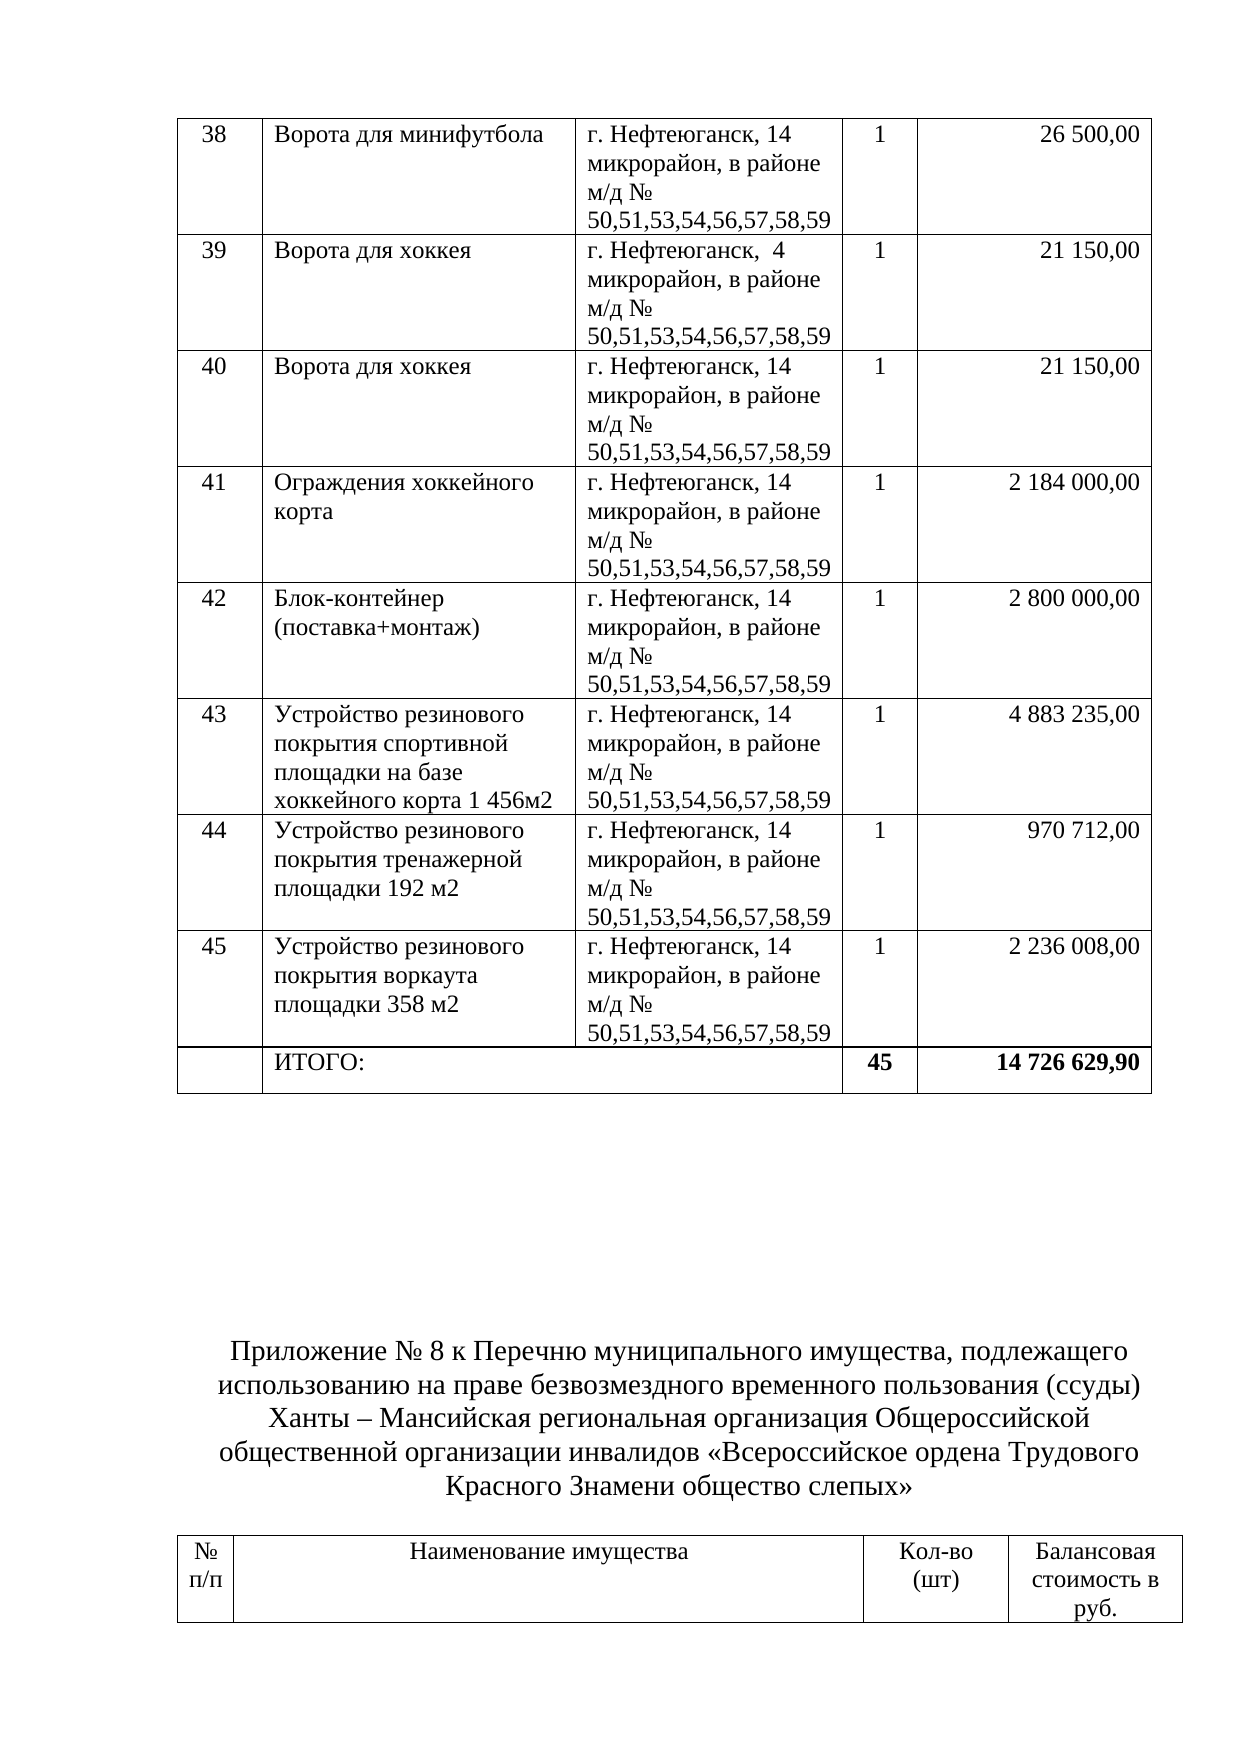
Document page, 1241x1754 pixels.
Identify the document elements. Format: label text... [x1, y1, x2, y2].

table_cell [178, 235, 262, 350]
table_cell 970 712,00 [918, 815, 1151, 930]
table_cell г. Нефтеюганск, 4 микрорайон, в районе м/д № 50,51,53,54,56,57,58,59 [576, 235, 842, 350]
table_cell [178, 583, 262, 698]
table_cell Ворота для хоккея [263, 235, 575, 350]
table_cell г. Нефтеюганск, 14 микрорайон, в районе м/д № 50,51,53,54,56,57,58,59 [576, 467, 842, 582]
table_cell 1 [843, 815, 917, 930]
table_cell 1 [843, 699, 917, 814]
table_cell Устройство резинового покрытия спортивной площадки на базе хоккейного корта 1 456м2 [263, 699, 575, 814]
table_cell г. Нефтеюганск, 14 микрорайон, в районе м/д № 50,51,53,54,56,57,58,59 [576, 351, 842, 466]
table_cell 2 184 000,00 [918, 467, 1151, 582]
table_cell Ограждения хоккейного корта [263, 467, 575, 582]
table_cell г. Нефтеюганск, 14 микрорайон, в районе м/д № 50,51,53,54,56,57,58,59 [576, 583, 842, 698]
table_header Наименование имущества [234, 1536, 863, 1622]
table_header № п/п [178, 1536, 233, 1622]
table_cell 1 [843, 583, 917, 698]
table_cell Устройство резинового покрытия тренажерной площадки 192 м2 [263, 815, 575, 930]
table_cell [178, 467, 262, 582]
table_cell г. Нефтеюганск, 14 микрорайон, в районе м/д № 50,51,53,54,56,57,58,59 [576, 931, 842, 1046]
table_cell 45 [843, 1048, 917, 1093]
table_cell [178, 119, 262, 234]
table_cell [178, 931, 262, 1046]
table_cell 21 150,00 [918, 235, 1151, 350]
table_cell 2 800 000,00 [918, 583, 1151, 698]
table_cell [263, 119, 575, 234]
table_cell 14 726 629,90 [918, 1048, 1151, 1093]
table_cell г. Нефтеюганск, 14 микрорайон, в районе м/д № 50,51,53,54,56,57,58,59 [576, 815, 842, 930]
table_cell 21 150,00 [918, 351, 1151, 466]
table_header Балансовая стоимость в руб. [1009, 1536, 1182, 1622]
text Приложение № 8 к Перечню муниципального имущества, подлежащего [177, 1333, 1181, 1367]
table_cell 1 [843, 235, 917, 350]
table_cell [576, 119, 842, 234]
table_cell 4 883 235,00 [918, 699, 1151, 814]
table_cell Блок-контейнер (поставка+монтаж) [263, 583, 575, 698]
table_cell [178, 1048, 262, 1093]
text Ханты – Мансийская региональная организация Общероссийской общественной организации инвалидов «Всероссийское ордена Трудового Красного Знамени общество слепых» [177, 1401, 1181, 1501]
table_cell 1 [843, 467, 917, 582]
table_cell [178, 351, 262, 466]
table_cell ИТОГО: [263, 1048, 842, 1093]
table_cell Ворота для хоккея [263, 351, 575, 466]
table_cell г. Нефтеюганск, 14 микрорайон, в районе м/д № 50,51,53,54,56,57,58,59 [576, 699, 842, 814]
table_cell [178, 815, 262, 930]
table_cell 1 [843, 119, 917, 234]
table_header Кол-во (шт) [864, 1536, 1008, 1622]
table_cell 2 236 008,00 [918, 931, 1151, 1046]
text использованию на праве безвозмездного временного пользования (ссуды) [177, 1367, 1181, 1401]
table_cell 1 [843, 351, 917, 466]
table_cell Устройство резинового покрытия воркаута площадки 358 м2 [263, 931, 575, 1046]
table_cell 26 500,00 [918, 119, 1151, 234]
table_cell [178, 699, 262, 814]
table_cell 1 [843, 931, 917, 1046]
